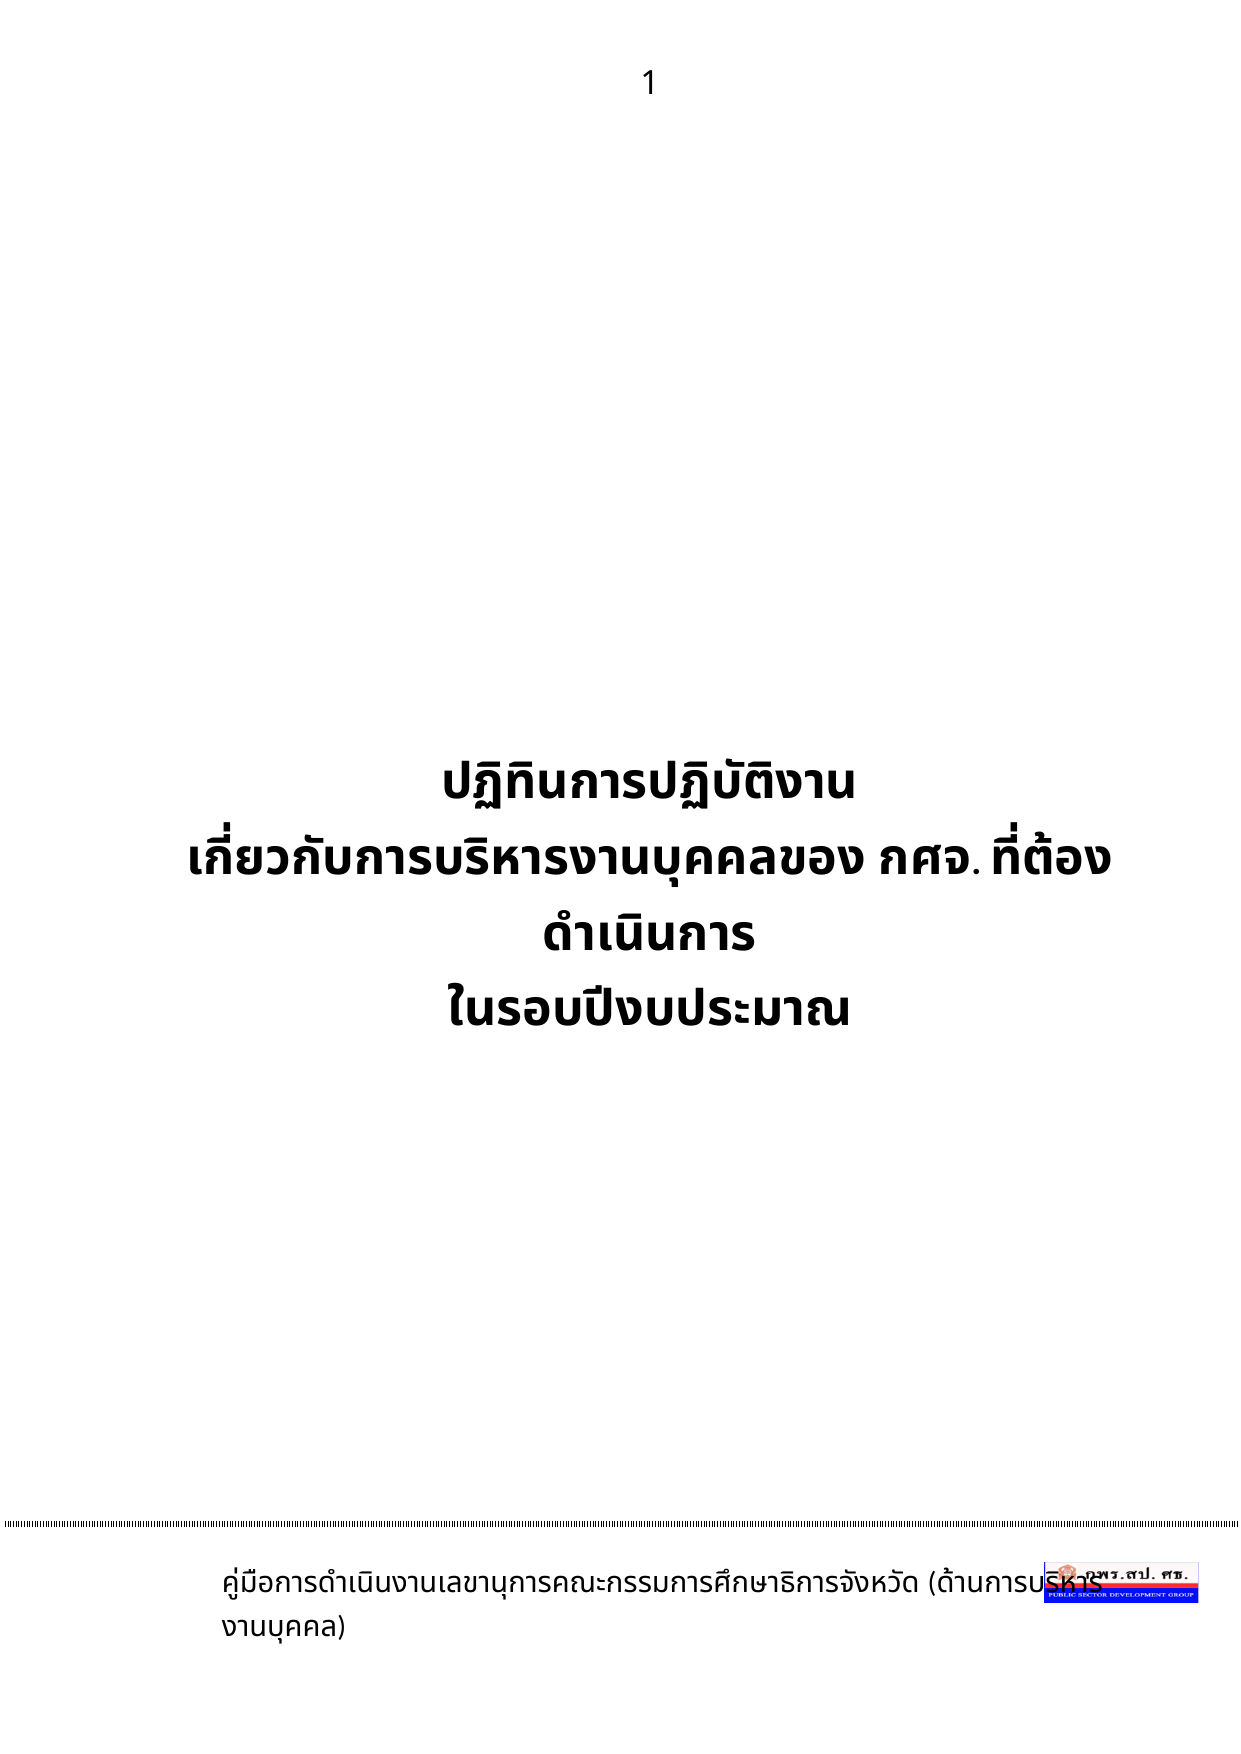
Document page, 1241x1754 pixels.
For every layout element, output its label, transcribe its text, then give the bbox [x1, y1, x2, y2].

text ปฏิทินการปฏิบัติงาน [177, 746, 1122, 821]
text เกี่ยวกับการบริหารงานบุคคลของ กศจ. ที่ต้องดำเนินการ ในรอบปีงบประมาณ [177, 821, 1122, 1048]
picture [1044, 1562, 1199, 1603]
